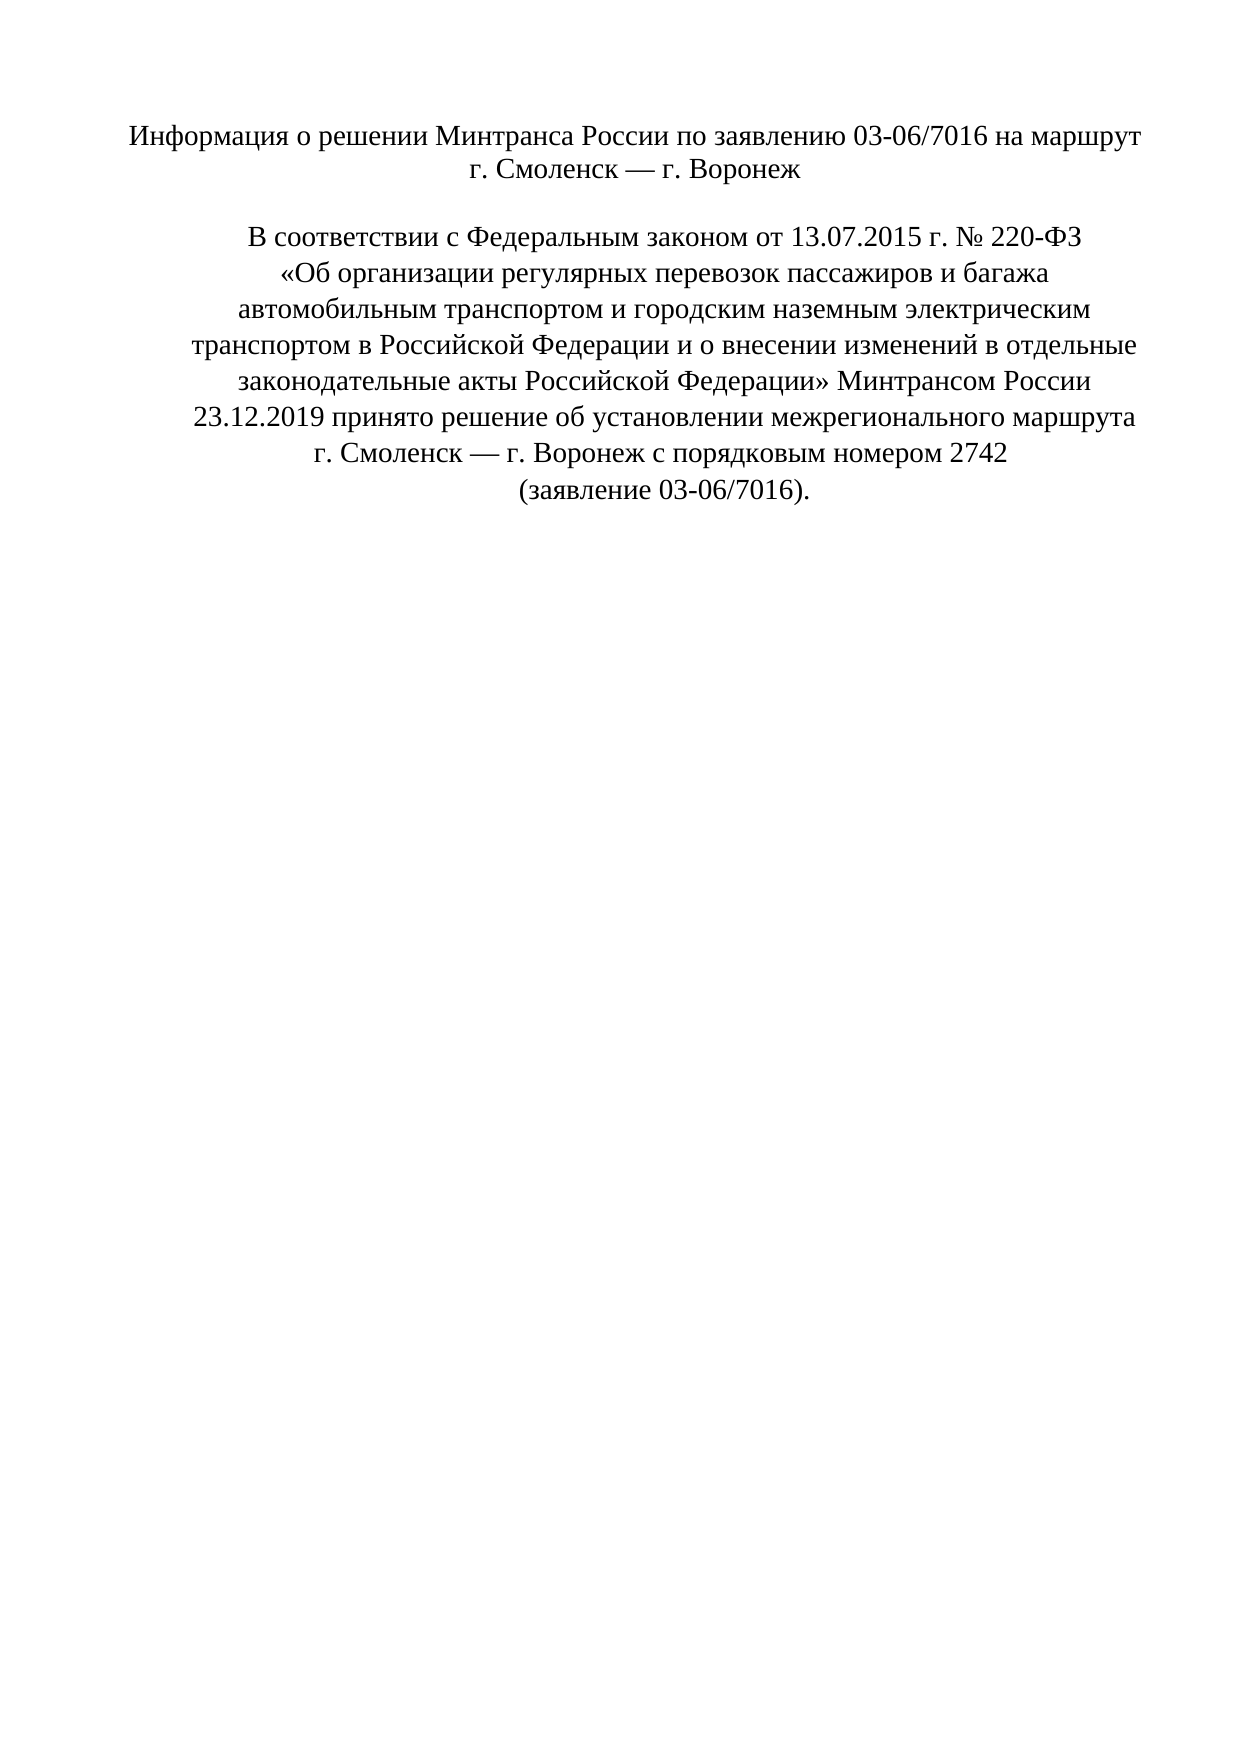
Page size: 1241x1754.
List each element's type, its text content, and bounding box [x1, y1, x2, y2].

text Информация о решении Минтранса России по заявлению 03-06/7016 на маршрут г. Смоленск — г. Воронеж [118, 118, 1152, 185]
text В соответствии с Федеральным законом от 13.07.2015 г. № 220-ФЗ «Об организации регулярных перевозок пассажиров и багажа автомобильным транспортом и городским наземным электрическим транспортом в Российской Федерации и о внесении изменений в отдельные законодательные акты Российской Федерации» Минтрансом России 23.12.2019 принято решение об установлении межрегионального маршрута г. Смоленск — г. Воронеж с порядковым номером 2742 (заявление 03-06/7016). [177, 219, 1152, 505]
